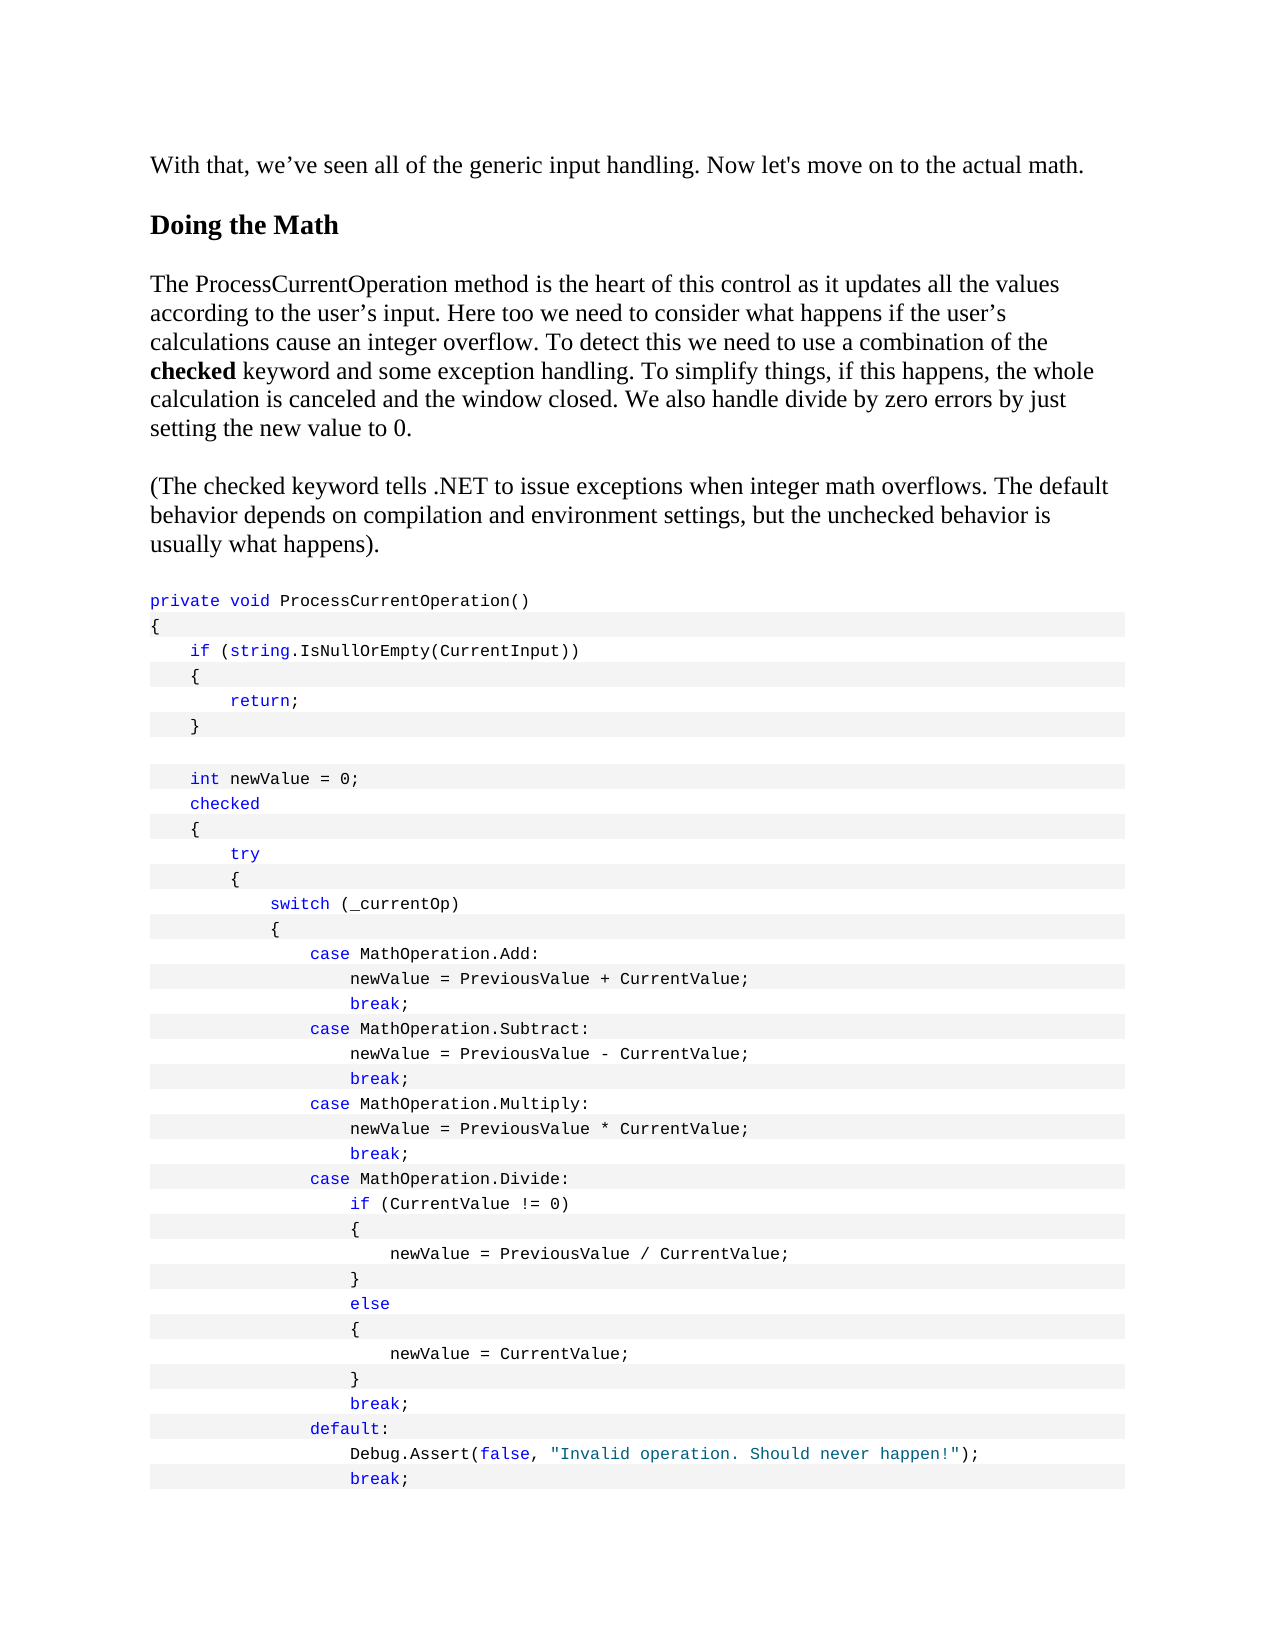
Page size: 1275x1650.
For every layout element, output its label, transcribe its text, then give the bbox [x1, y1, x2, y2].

text Debug.Assert(false, "Invalid operation. Should never happen!"); [150, 1439, 1125, 1464]
text } [150, 1264, 1125, 1289]
text newValue = PreviousValue - CurrentValue; [150, 1039, 1125, 1064]
text { [150, 612, 1125, 637]
text try [150, 839, 1125, 864]
text break; [150, 1139, 1125, 1164]
text else [150, 1289, 1125, 1314]
text case MathOperation.Subtract: [150, 1014, 1125, 1039]
text { [150, 864, 1125, 889]
text break; [150, 1389, 1125, 1414]
text (The checked keyword tells .NET to issue exceptions when integer math overflows. The default behavior depends on compilation and environment settings, but the unchecked behavior is usually what happens). [150, 471, 1125, 557]
text if (string.IsNullOrEmpty(CurrentInput)) [150, 637, 1125, 662]
text Doing the Math [150, 208, 1125, 240]
text private void ProcessCurrentOperation() [150, 587, 1125, 612]
text The ProcessCurrentOperation method is the heart of this control as it updates all the values according to the user’s input. Here too we need to consider what happens if the user’s calculations cause an integer overflow. To detect this we need to use a combination of the checked keyword and some exception handling. To simplify things, if this happens, the whole calculation is canceled and the window closed. We also handle divide by zero errors by just setting the new value to 0. [150, 269, 1125, 442]
text int newValue = 0; [150, 764, 1125, 789]
text case MathOperation.Divide: [150, 1164, 1125, 1189]
text case MathOperation.Multiply: [150, 1089, 1125, 1114]
text newValue = PreviousValue * CurrentValue; [150, 1114, 1125, 1139]
text { [150, 1214, 1125, 1239]
text default: [150, 1414, 1125, 1439]
text } [150, 1364, 1125, 1389]
text } [150, 712, 1125, 737]
text newValue = PreviousValue + CurrentValue; [150, 964, 1125, 989]
text break; [150, 1464, 1125, 1489]
text break; [150, 989, 1125, 1014]
text { [150, 662, 1125, 687]
text break; [150, 1064, 1125, 1089]
text With that, we’ve seen all of the generic input handling. Now let's move on to the actual math. [150, 150, 1125, 179]
text { [150, 914, 1125, 939]
text newValue = CurrentValue; [150, 1339, 1125, 1364]
text switch (_currentOp) [150, 889, 1125, 914]
text { [150, 814, 1125, 839]
text { [150, 1314, 1125, 1339]
text if (CurrentValue != 0) [150, 1189, 1125, 1214]
text checked [150, 789, 1125, 814]
text return; [150, 687, 1125, 712]
text case MathOperation.Add: [150, 939, 1125, 964]
text newValue = PreviousValue / CurrentValue; [150, 1239, 1125, 1264]
